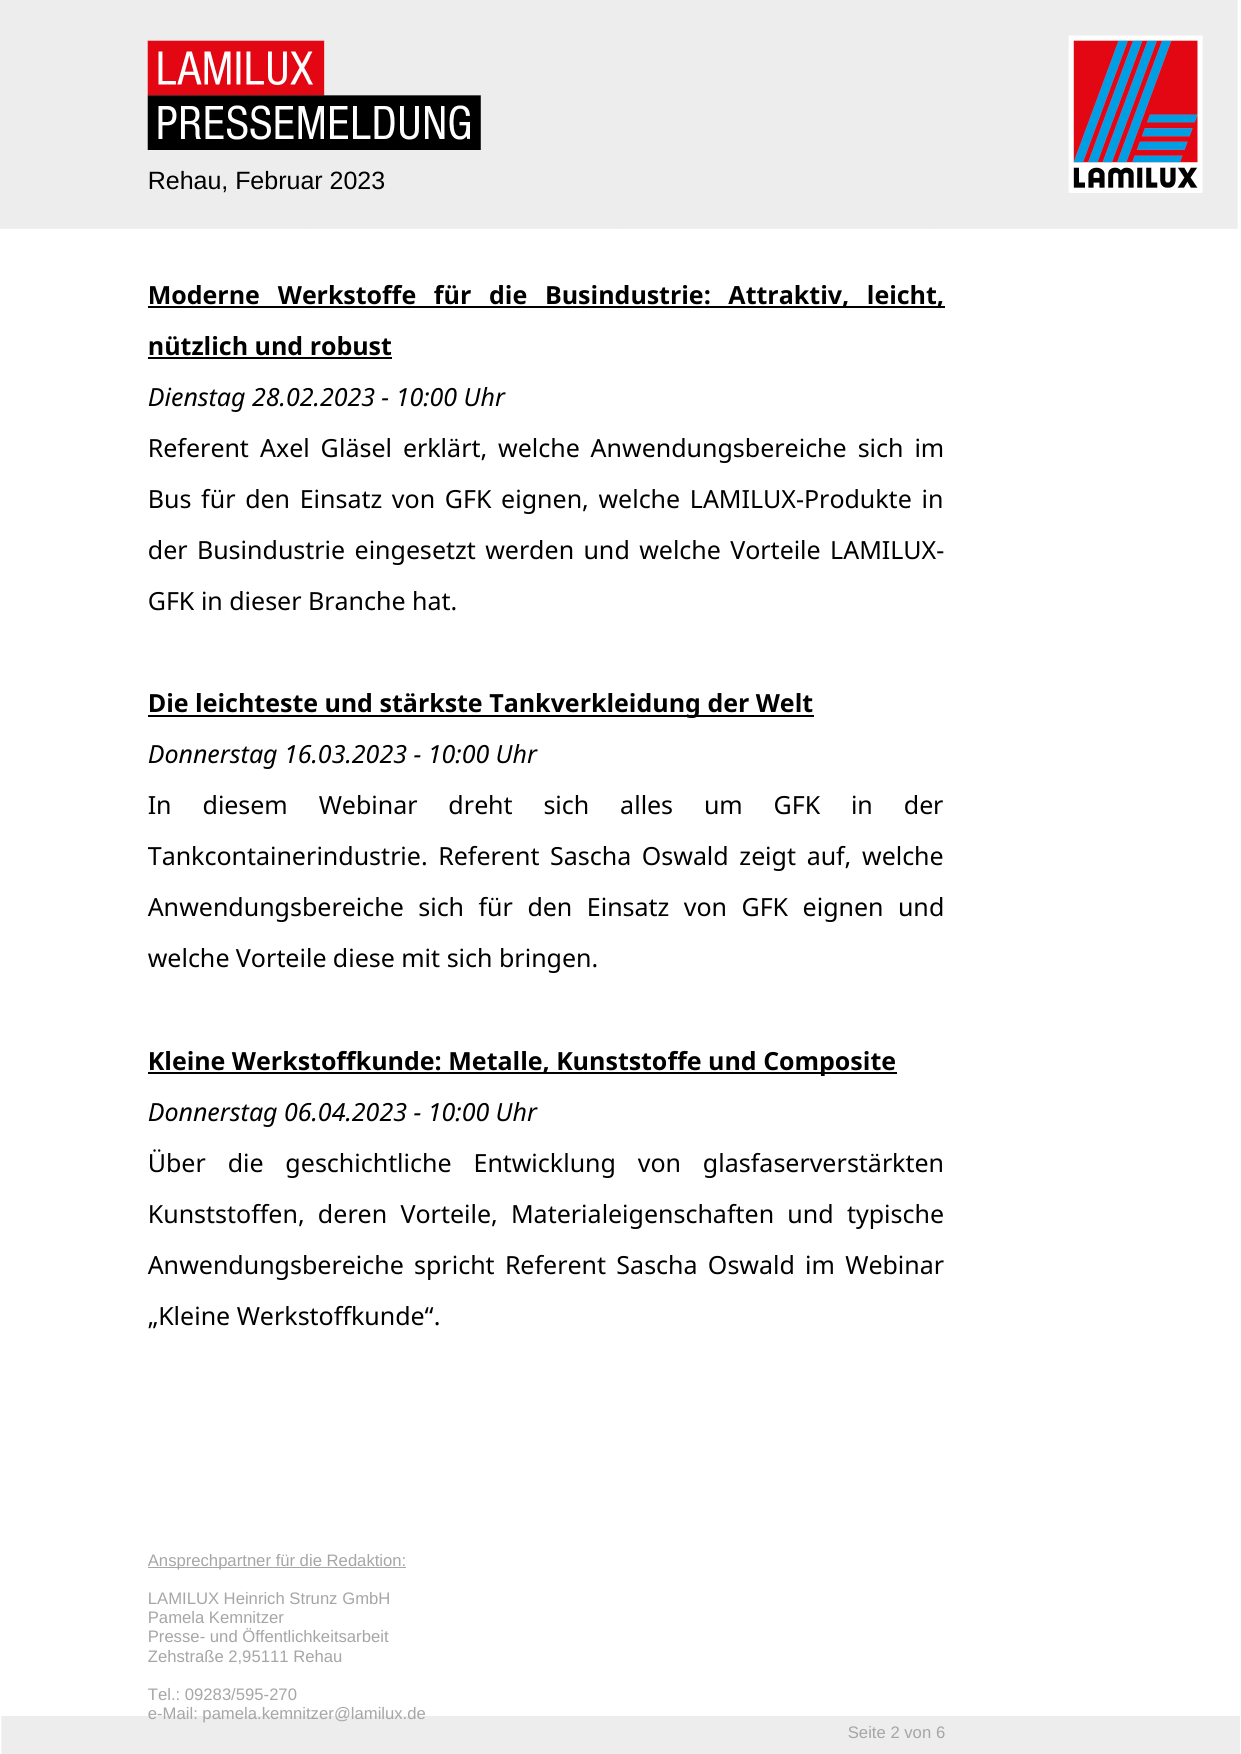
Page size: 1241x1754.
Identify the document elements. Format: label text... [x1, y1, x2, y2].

text In diesem Webinar dreht sich alles um GFK in der Tankcontainerindustrie. Referent Sascha Oswald zeigt auf, welche Anwendungsbereiche sich für den Einsatz von GFK eignen und welche Vorteile diese mit sich bringen. [148, 788, 945, 975]
text Dienstag 28.02.2023 - 10:00 Uhr [148, 380, 945, 414]
text Die leichteste und stärkste Tankverkleidung der Welt [148, 686, 945, 720]
text Moderne Werkstoffe für die Busindustrie: Attraktiv, leicht, nützlich und robust [148, 278, 945, 306]
text Donnerstag 16.03.2023 - 10:00 Uhr [148, 737, 945, 771]
picture [0, 0, 1238, 229]
text Referent Axel Gläsel erklärt, welche Anwendungsbereiche sich im Bus für den Einsatz von GFK eignen, welche LAMILUX-Produkte in der Busindustrie eingesetzt werden und welche Vorteile LAMILUX-GFK in dieser Branche hat. [148, 431, 945, 618]
text Kleine Werkstoffkunde: Metalle, Kunststoffe und Composite [148, 1043, 945, 1077]
text Über die geschichtliche Entwicklung von glasfaserverstärkten Kunststoffen, deren Vorteile, Materialeigenschaften und typische Anwendungsbereiche spricht Referent Sascha Oswald im Webinar „Kleine Werkstoffkunde“. [148, 1145, 945, 1332]
text Donnerstag 06.04.2023 - 10:00 Uhr [148, 1094, 945, 1128]
text Moderne Werkstoffe für die Busindustrie: Attraktiv, leicht, nützlich und robust [148, 308, 945, 363]
picture [1, 1716, 1241, 1754]
